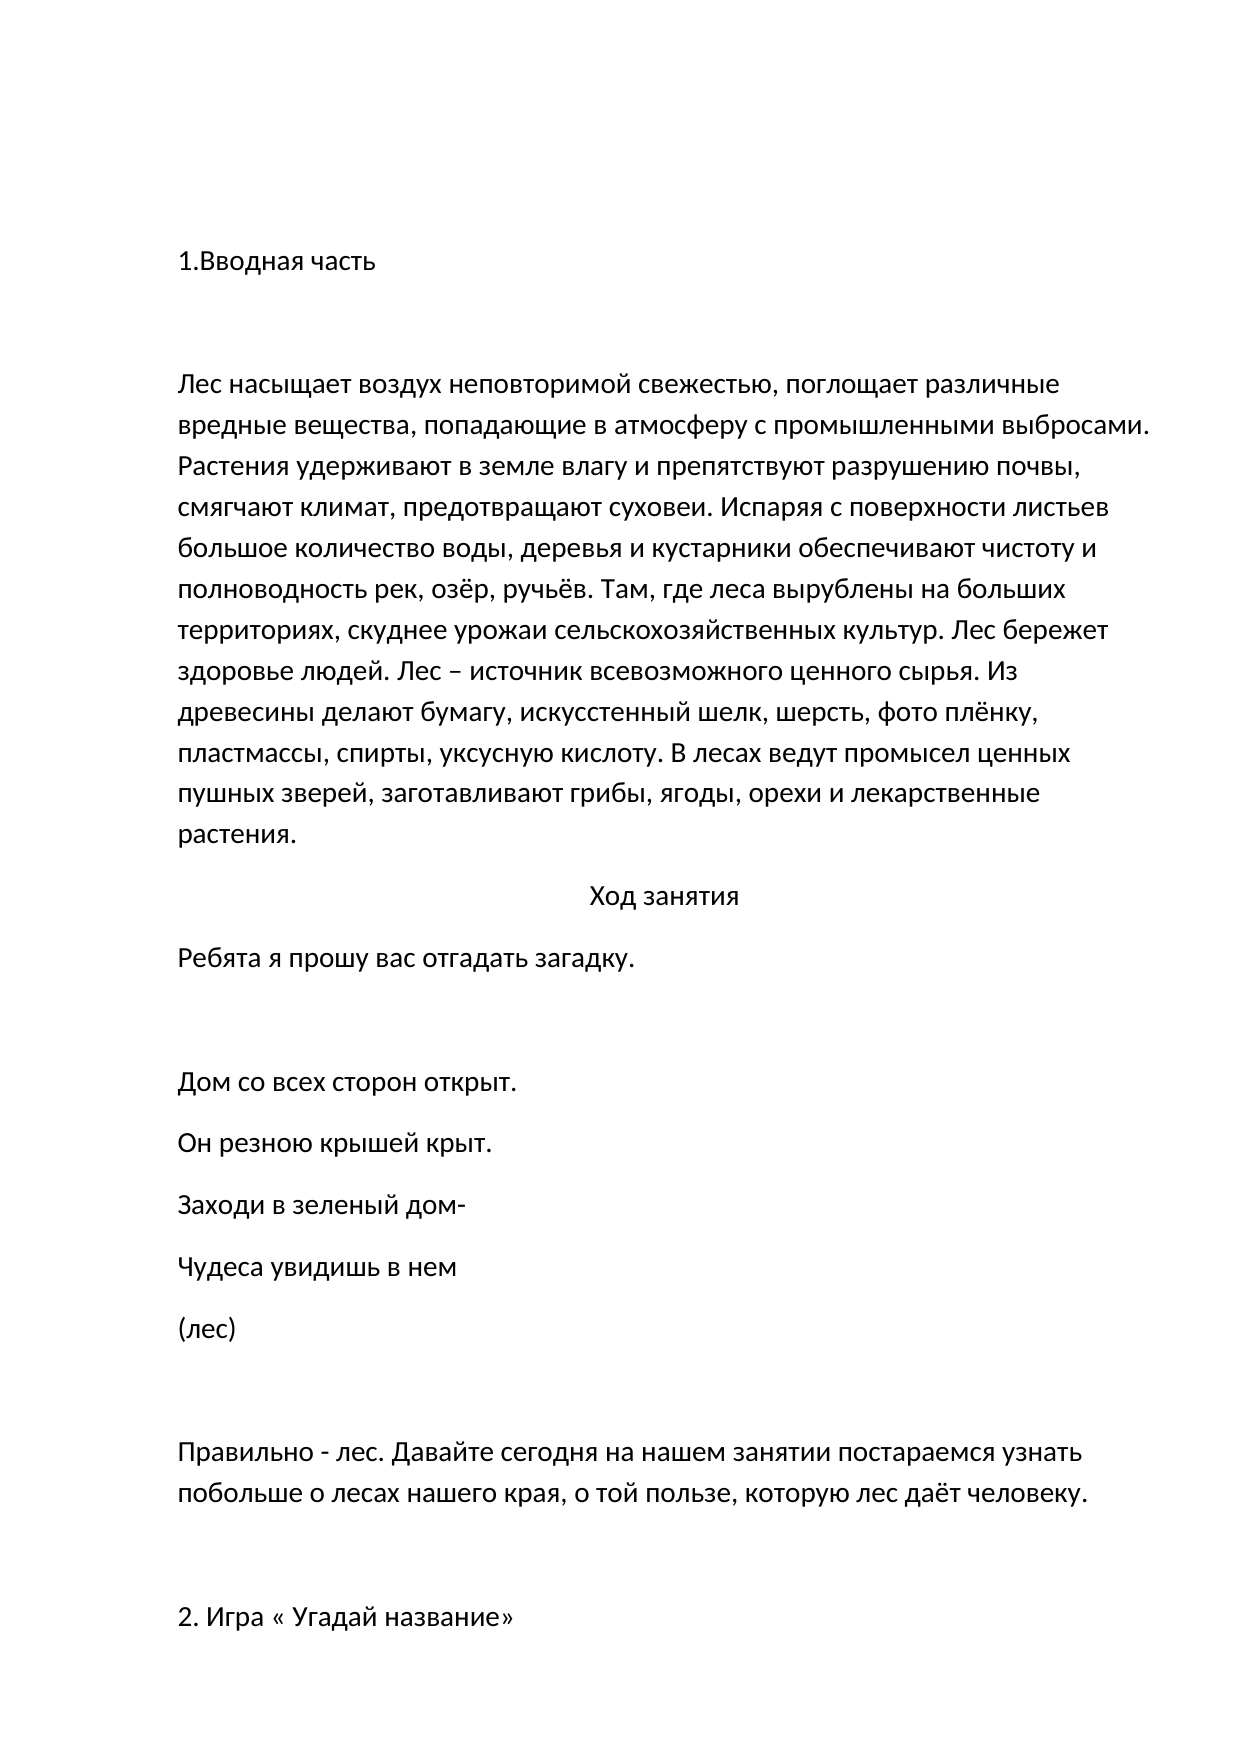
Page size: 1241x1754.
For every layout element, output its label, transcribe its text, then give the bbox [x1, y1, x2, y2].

text Заходи в зеленый дом- [177, 1186, 1152, 1222]
text Чудеса увидишь в нем [177, 1248, 1152, 1283]
text Ход занятия [177, 877, 1152, 913]
text Дом со всех сторон открыт. [177, 1063, 1152, 1098]
text Правильно - лес. Давайте сегодня на нашем занятии постараемся узнать побольше о лесах нашего края, о той пользе, которую лес даёт человеку. [177, 1433, 1152, 1510]
text Он резною крышей крыт. [177, 1124, 1152, 1160]
text (лес) [177, 1310, 1152, 1345]
text 2. Игра « Угадай название» [177, 1598, 1152, 1633]
text 1.Вводная часть [177, 242, 1152, 277]
text Ребята я прошу вас отгадать загадку. [177, 939, 1152, 975]
text Лес насыщает воздух неповторимой свежестью, поглощает различные вредные вещества, попадающие в атмосферу с промышленными выбросами. Растения удерживают в земле влагу и препятствуют разрушению почвы, смягчают климат, предотвращают суховеи. Испаряя с поверхности листьев большое количество воды, деревья и кустарники обеспечивают чистоту и полноводность рек, озёр, ручьёв. Там, где леса вырублены на больших территориях, скуднее урожаи сельскохозяйственных культур. Лес бережет здоровье людей. Лес – источник всевозможного ценного сырья. Из древесины делают бумагу, искусстенный шелк, шерсть, фото плёнку, пластмассы, спирты, уксусную кислоту. В лесах ведут промысел ценных пушных зверей, заготавливают грибы, ягоды, орехи и лекарственные растения. [177, 365, 1152, 851]
